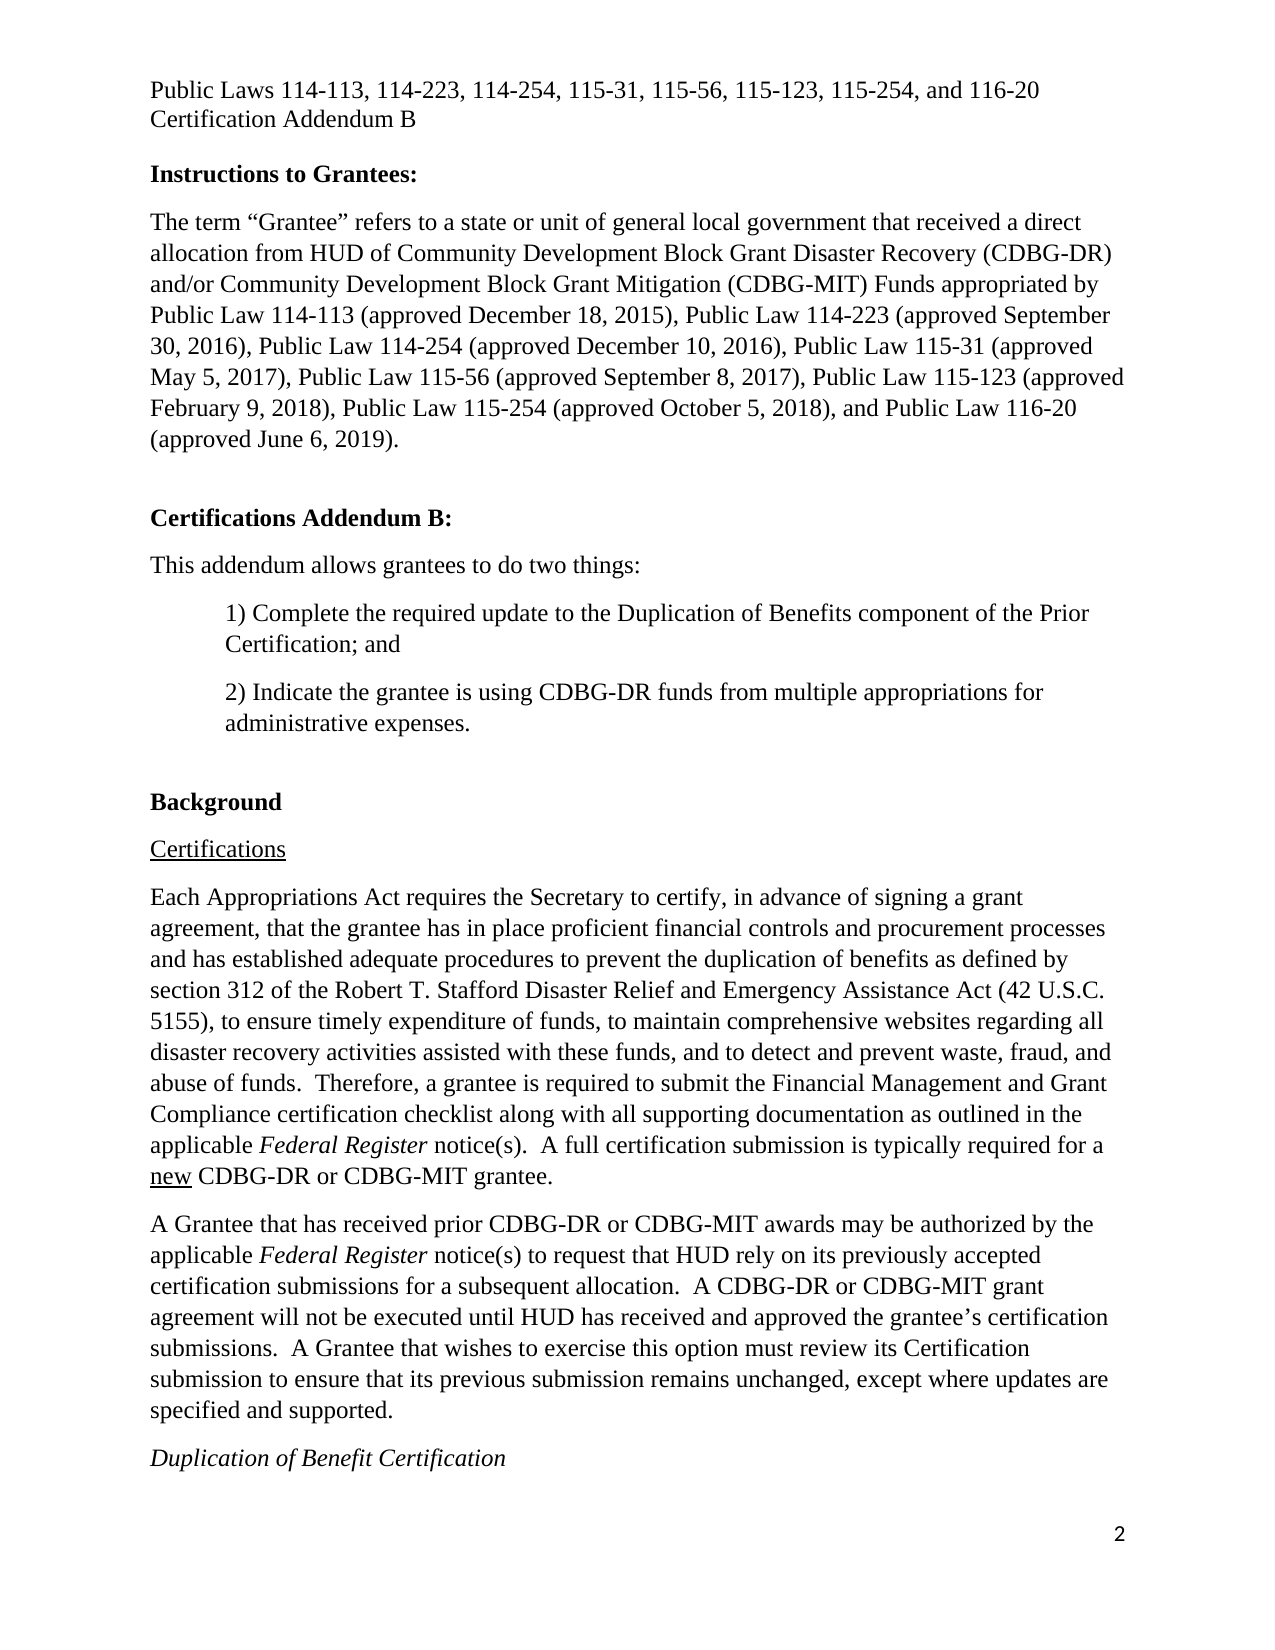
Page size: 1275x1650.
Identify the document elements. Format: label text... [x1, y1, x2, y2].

text Certifications [150, 834, 1125, 863]
text Duplication of Benefit Certification [150, 1443, 1125, 1472]
text Each Appropriations Act requires the Secretary to certify, in advance of signing a grant agreement, that the grantee has in place proficient financial controls and procurement processes and has established adequate procedures to prevent the duplication of benefits as defined by section 312 of the Robert T. Stafford Disaster Relief and Emergency Assistance Act (42 U.S.C. 5155), to ensure timely expenditure of funds, to maintain comprehensive websites regarding all disaster recovery activities assisted with these funds, and to detect and prevent waste, fraud, and abuse of funds. Therefore, a grantee is required to submit the Financial Management and Grant Compliance certification checklist along with all supporting documentation as outlined in the applicable Federal Register notice(s). A full certification submission is typically required for a new CDBG-DR or CDBG-MIT grantee. [150, 882, 1125, 1190]
text Instructions to Grantees: [150, 159, 1125, 188]
text Certifications Addendum B: [150, 503, 1125, 531]
text 2) Indicate the grantee is using CDBG-DR funds from multiple appropriations for administrative expenses. [225, 677, 1125, 737]
text 1) Complete the required update to the Duplication of Benefits component of the Prior Certification; and [225, 598, 1125, 658]
text Background [150, 787, 1125, 815]
text A Grantee that has received prior CDBG-DR or CDBG-MIT awards may be authorized by the applicable Federal Register notice(s) to request that HUD rely on its previously accepted certification submissions for a subsequent allocation. A CDBG-DR or CDBG-MIT grant agreement will not be executed until HUD has received and approved the grantee’s certification submissions. A Grantee that wishes to exercise this option must review its Certification submission to ensure that its previous submission remains unchanged, except where updates are specified and supported. [150, 1209, 1125, 1424]
text The term “Grantee” refers to a state or unit of general local government that received a direct allocation from HUD of Community Development Block Grant Disaster Recovery (CDBG-DR) and/or Community Development Block Grant Mitigation (CDBG-MIT) Funds appropriated by Public Law 114-113 (approved December 18, 2015), Public Law 114-223 (approved September 30, 2016), Public Law 114-254 (approved December 10, 2016), Public Law 115-31 (approved May 5, 2017), Public Law 115-56 (approved September 8, 2017), Public Law 115-123 (approved February 9, 2018), Public Law 115-254 (approved October 5, 2018), and Public Law 116-20 (approved June 6, 2019). [150, 207, 1125, 453]
text This addendum allows grantees to do two things: [150, 550, 1125, 579]
